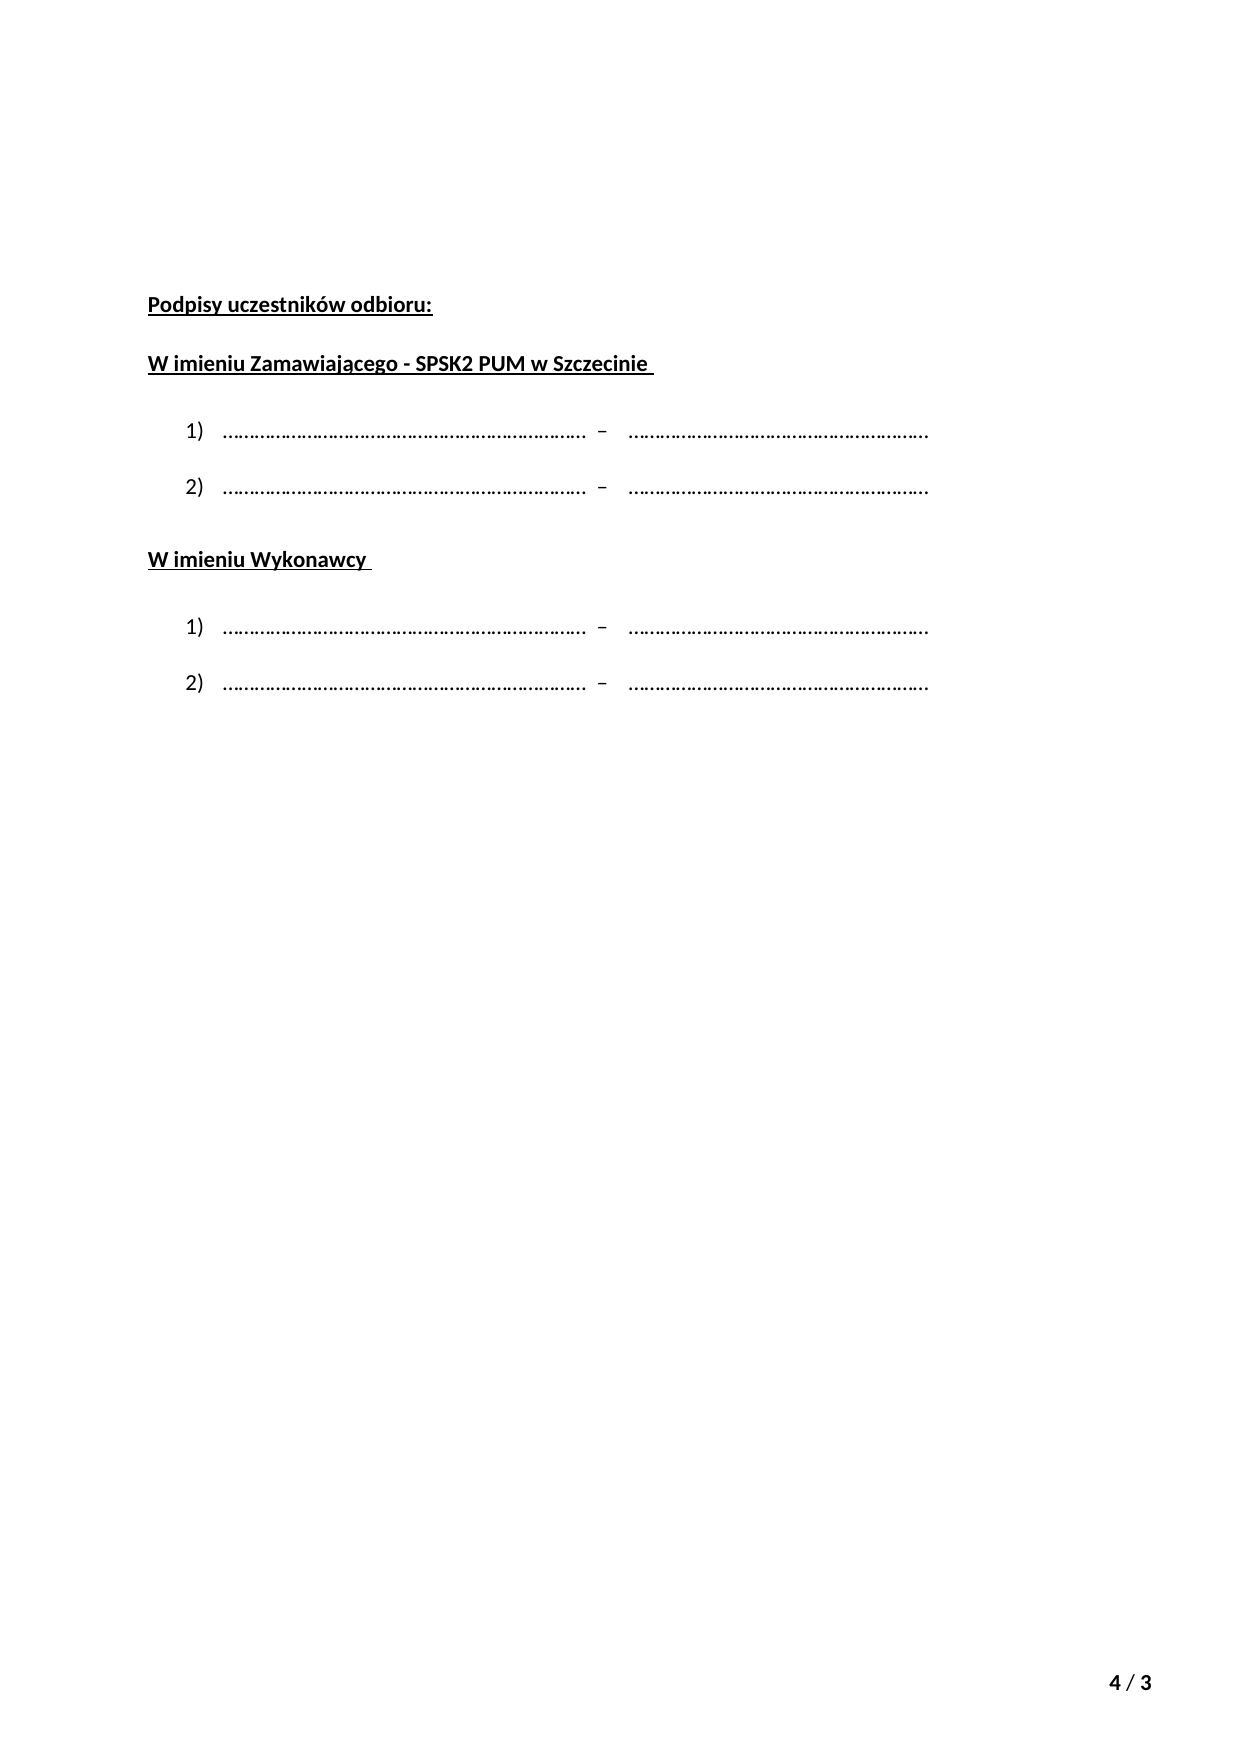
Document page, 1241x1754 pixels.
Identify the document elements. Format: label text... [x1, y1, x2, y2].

text Podpisy uczestników odbioru: [148, 290, 1152, 318]
list …………………………………………………………… – ………………………………………………… [185, 668, 1152, 696]
text W imieniu Wykonawcy [148, 545, 1152, 573]
list …………………………………………………………… – ………………………………………………… [185, 472, 1152, 500]
list …………………………………………………………… – ………………………………………………… [185, 612, 1152, 640]
text W imieniu Zamawiającego - SPSK2 PUM w Szczecinie [148, 349, 1152, 377]
list …………………………………………………………… – ………………………………………………… [185, 416, 1152, 444]
